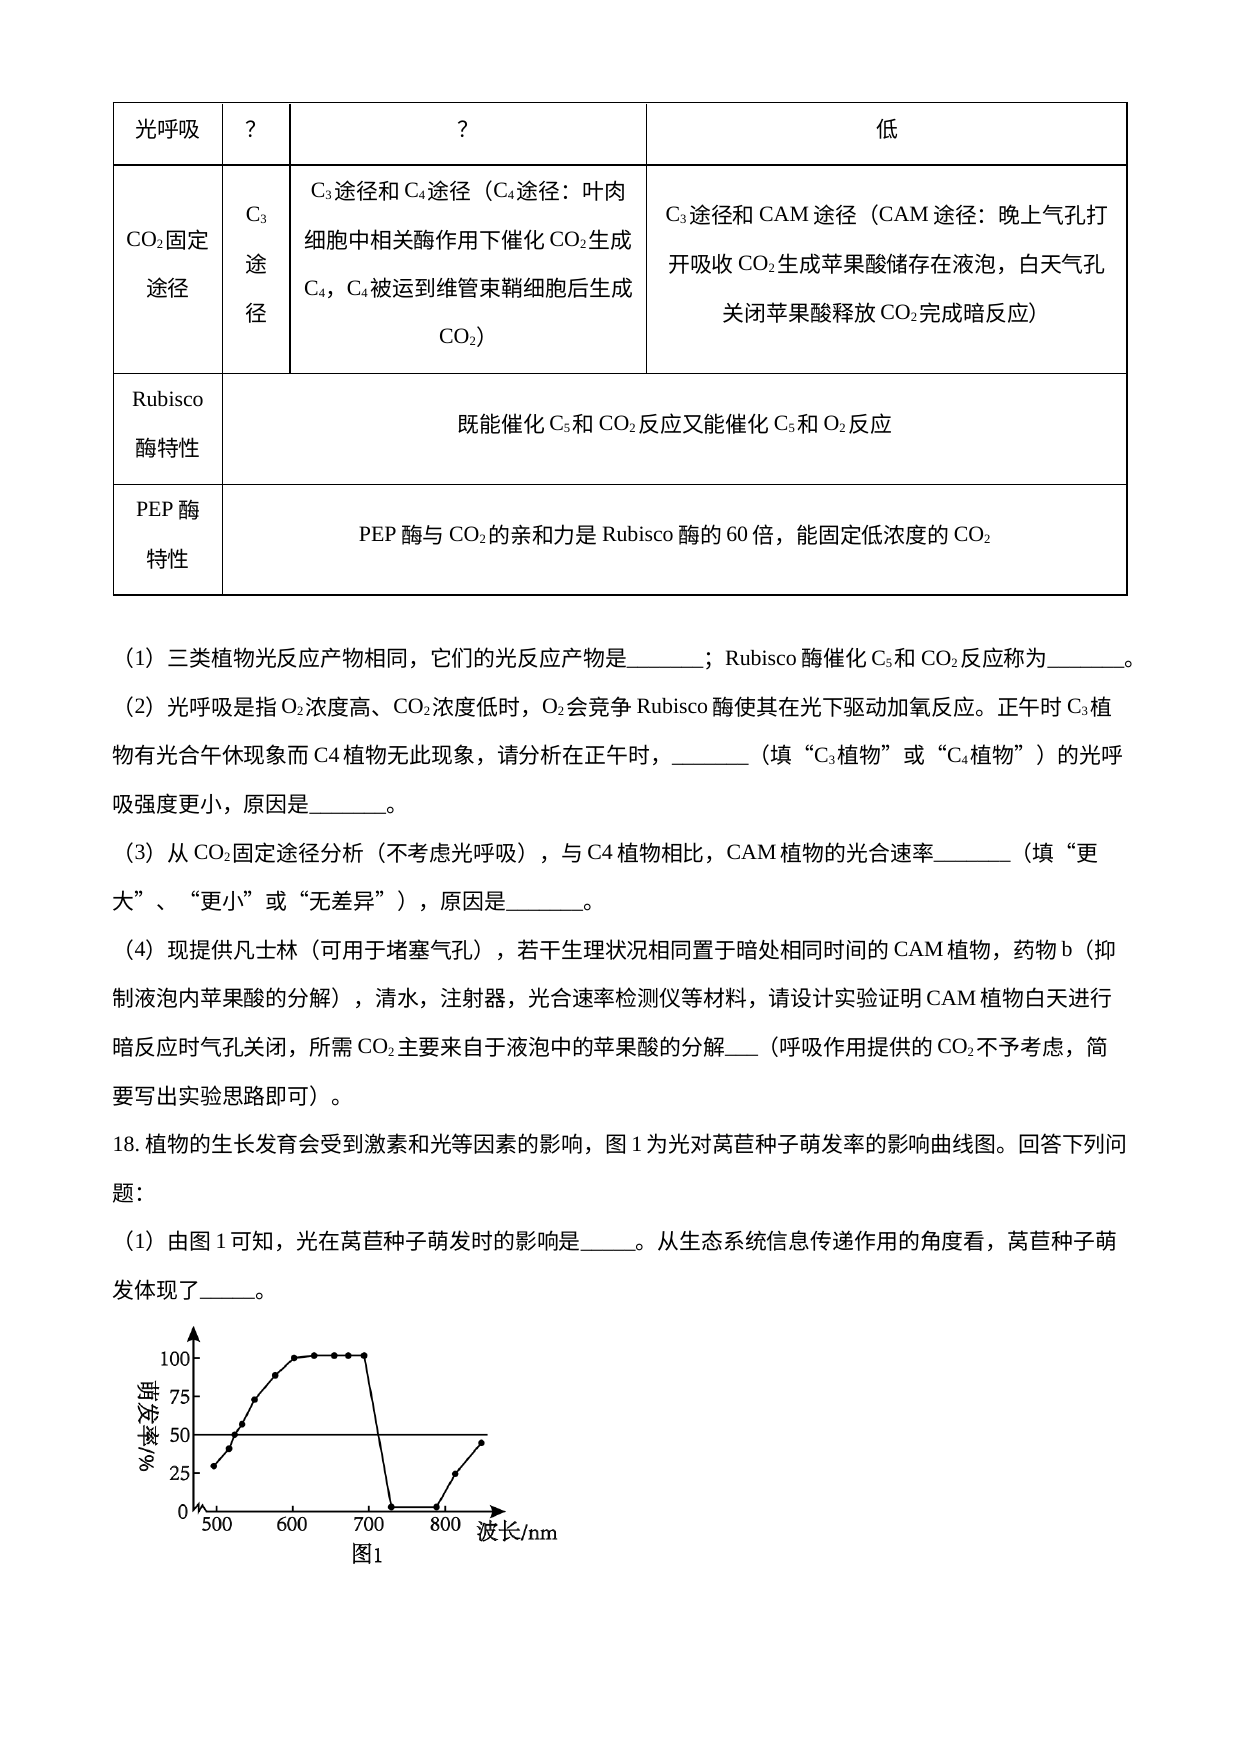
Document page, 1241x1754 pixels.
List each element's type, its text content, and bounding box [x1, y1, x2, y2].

table_cell PEP酶与CO2的亲和力是Rubisco酶的60倍，能固定低浓度的CO2 [223, 485, 1126, 594]
table_cell CO2固定途径 [114, 166, 222, 372]
table_cell 光呼吸 [114, 103, 222, 164]
table_cell ？ [223, 103, 290, 164]
picture [131, 1321, 566, 1571]
table_cell C3途径和C4途径（C4途径：叶肉细胞中相关酶作用下催化CO2生成C4，C4被运到维管束鞘细胞后生成CO2） [291, 166, 646, 372]
text （4）现提供凡士林（可用于堵塞气孔），若干生理状况相同置于暗处相同时间的CAM植物，药物b（抑制液泡内苹果酸的分解），清水，注射器，光合速率检测仪等材料，请设计实验证明CAM植物白天进行暗反应时气孔关闭，所需CO2主要来自于液泡中的苹果酸的分解___（呼吸作用提供的CO2不予考虑，简要写出实验思路即可）。 [112, 932, 1128, 1111]
text （1）三类植物光反应产物相同，它们的光反应产物是_______；Rubisco酶催化C5和CO2反应称为_______。 [112, 641, 1128, 673]
text （3）从CO2固定途径分析（不考虑光呼吸），与C4植物相比，CAM植物的光合速率_______（填“更大”、“更小”或“无差异”），原因是_______。 [112, 835, 1128, 916]
text （1）由图1可知，光在莴苣种子萌发时的影响是_____。从生态系统信息传递作用的角度看，莴苣种子萌发体现了_____。 [112, 1224, 1128, 1305]
table_cell Rubisco酶特性 [114, 374, 222, 483]
table_cell C3途径 [223, 166, 289, 372]
table_cell PEP酶特性 [114, 485, 222, 594]
text （2）光呼吸是指O2浓度高、CO2浓度低时，O2会竞争Rubisco酶使其在光下驱动加氧反应。正午时C3植物有光合午休现象而C4植物无此现象，请分析在正午时，_______（填“C3植物”或“C4植物”）的光呼吸强度更小，原因是_______。 [112, 689, 1128, 819]
table_cell ？ [291, 103, 646, 164]
table_cell 低 [647, 103, 1126, 164]
table_cell C3途径和CAM途径（CAM途径：晚上气孔打开吸收CO2生成苹果酸储存在液泡，白天气孔关闭苹果酸释放CO2完成暗反应） [647, 166, 1126, 372]
table_cell 既能催化C5和CO2反应又能催化C5和O2反应 [223, 374, 1126, 483]
text 18. 植物的生长发育会受到激素和光等因素的影响，图1为光对莴苣种子萌发率的影响曲线图。回答下列问题： [112, 1127, 1128, 1208]
